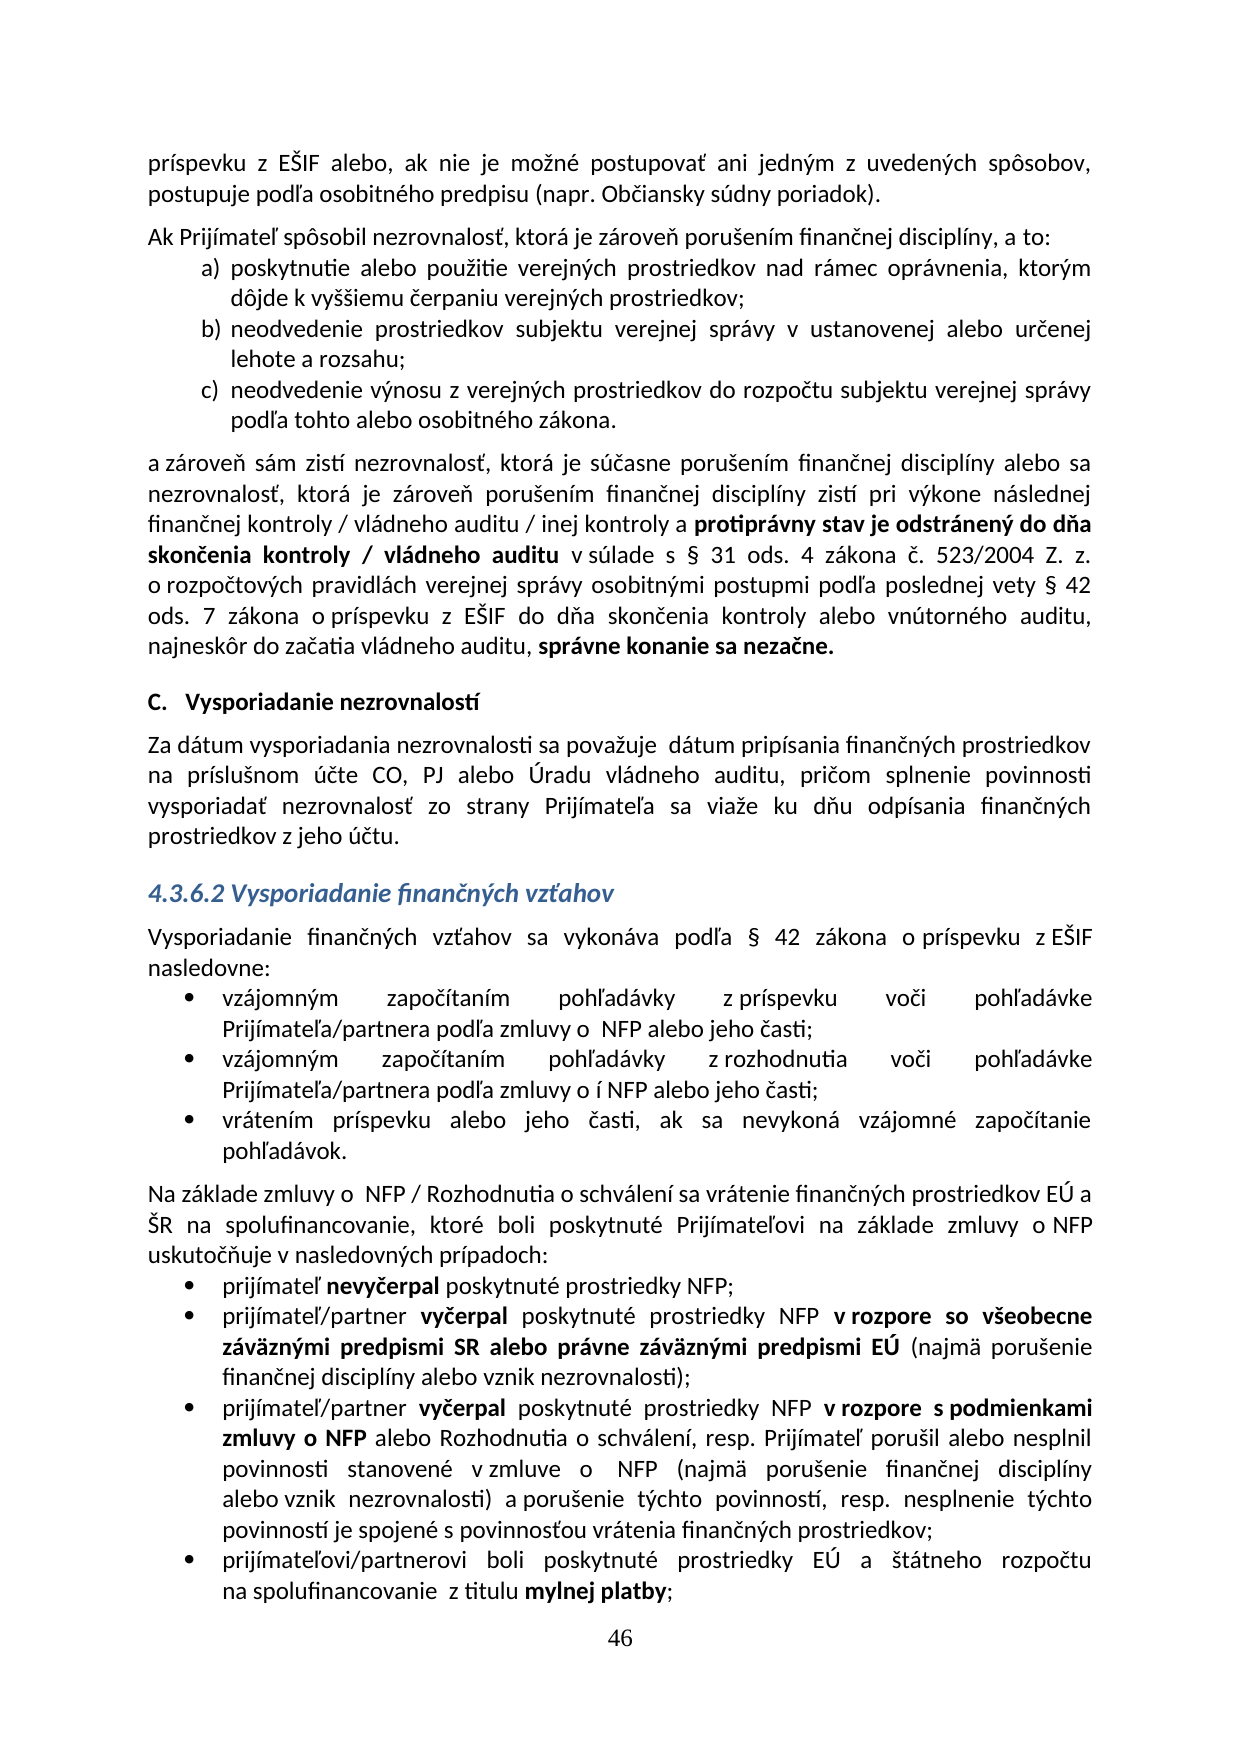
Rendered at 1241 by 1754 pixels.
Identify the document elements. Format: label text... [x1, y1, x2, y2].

text Ak Prijímateľ spôsobil nezrovnalosť, ktorá je zároveň porušením finančnej disciplíny, a to: [148, 221, 1093, 252]
text a zároveň sám zistí nezrovnalosť, ktorá je súčasne porušením finančnej disciplíny alebo sa nezrovnalosť, ktorá je zároveň porušením finančnej disciplíny zistí pri výkone následnej finančnej kontroly / vládneho auditu / inej kontroly a protiprávny stav je odstránený do dňa skončenia kontroly / vládneho auditu v súlade s § 31 ods. 4 zákona č. 523/2004 Z. z. o rozpočtových pravidlách verejnej správy osobitnými postupmi podľa poslednej vety § 42 ods. 7 zákona o príspevku z EŠIF do dňa skončenia kontroly alebo vnútorného auditu, najneskôr do začatia vládneho auditu, správne konanie sa nezačne. [148, 447, 1093, 661]
subtitle 4.3.6.2 Vysporiadanie finančných vzťahov [148, 876, 1093, 909]
list neodvedenie prostriedkov subjektu verejnej správy v ustanovenej alebo určenej lehote a rozsahu; [201, 313, 1093, 374]
list vrátením príspevku alebo jeho časti, ak sa nevykoná vzájomné započítanie pohľadávok. [185, 1105, 1093, 1166]
text Na základe zmluvy o NFP / Rozhodnutia o schválení sa vrátenie finančných prostriedkov EÚ a ŠR na spolufinancovanie, ktoré boli poskytnuté Prijímateľovi na základe zmluvy o NFP uskutočňuje v nasledovných prípadoch: [148, 1178, 1093, 1270]
text Vysporiadanie finančných vzťahov sa vykonáva podľa § 42 zákona o príspevku z EŠIF nasledovne: [148, 922, 1093, 983]
list prijímateľovi/partnerovi boli poskytnuté prostriedky EÚ a štátneho rozpočtu na spolufinancovanie z titulu mylnej platby; [185, 1544, 1093, 1606]
text Za dátum vysporiadania nezrovnalosti sa považuje dátum pripísania finančných prostriedkov na príslušnom účte CO, PJ alebo Úradu vládneho auditu, pričom splnenie povinnosti vysporiadať nezrovnalosť zo strany Prijímateľa sa viaže ku dňu odpísania finančných prostriedkov z jeho účtu. [148, 729, 1093, 851]
list neodvedenie výnosu z verejných prostriedkov do rozpočtu subjektu verejnej správy podľa tohto alebo osobitného zákona. [201, 374, 1093, 435]
list vzájomným započítaním pohľadávky z príspevku voči pohľadávke Prijímateľa/partnera podľa zmluvy o NFP alebo jeho časti; [185, 983, 1093, 1044]
list prijímateľ nevyčerpal poskytnuté prostriedky NFP; [185, 1270, 1093, 1300]
subtitle Vysporiadanie nezrovnalostí [148, 686, 1093, 716]
list prijímateľ/partner vyčerpal poskytnuté prostriedky NFP v rozpore s podmienkami zmluvy o NFP alebo Rozhodnutia o schválení, resp. Prijímateľ porušil alebo nesplnil povinnosti stanovené v zmluve o NFP (najmä porušenie finančnej disciplíny alebo vznik nezrovnalosti) a porušenie týchto povinností, resp. nesplnenie týchto povinností je spojené s povinnosťou vrátenia finančných prostriedkov; [185, 1392, 1093, 1544]
list vzájomným započítaním pohľadávky z rozhodnutia voči pohľadávke Prijímateľa/partnera podľa zmluvy o í NFP alebo jeho časti; [185, 1044, 1093, 1105]
list poskytnutie alebo použitie verejných prostriedkov nad rámec oprávnenia, ktorým dôjde k vyššiemu čerpaniu verejných prostriedkov; [201, 252, 1093, 313]
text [148, 148, 1093, 209]
list prijímateľ/partner vyčerpal poskytnuté prostriedky NFP v rozpore so všeobecne záväznými predpismi SR alebo právne záväznými predpismi EÚ (najmä porušenie finančnej disciplíny alebo vznik nezrovnalosti); [185, 1300, 1093, 1392]
